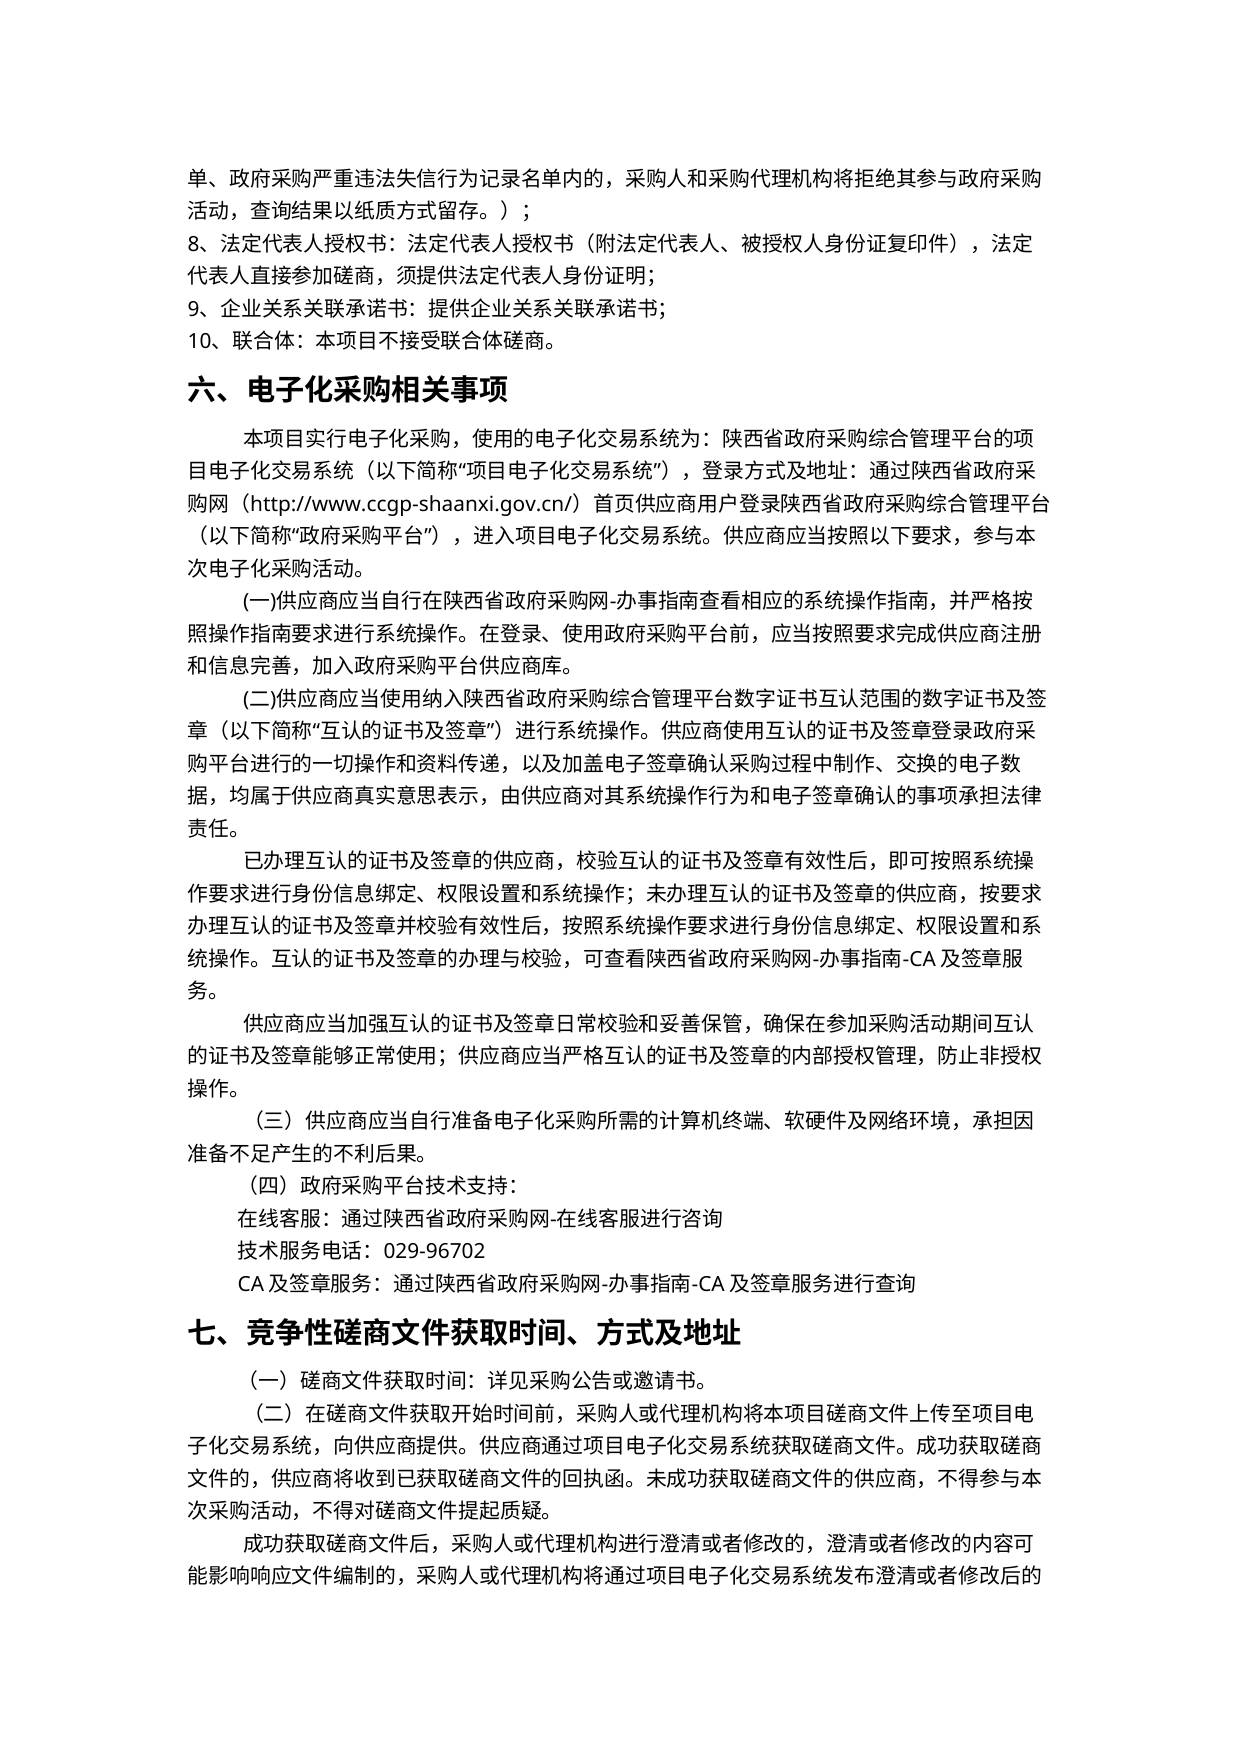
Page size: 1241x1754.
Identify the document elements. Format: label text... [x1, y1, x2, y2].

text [187, 162, 1053, 227]
text 本项目实行电子化采购，使用的电子化交易系统为：陕西省政府采购综合管理平台的项目电子化交易系统（以下简称“项目电子化交易系统”），登录方式及地址：通过陕西省政府采购网（http://www.ccgp-shaanxi.gov.cn/）首页供应商用户登录陕西省政府采购综合管理平台（以下简称“政府采购平台”），进入项目电子化交易系统。供应商应当按照以下要求，参与本次电子化采购活动。 [187, 422, 1053, 584]
text （三）供应商应当自行准备电子化采购所需的计算机终端、软硬件及网络环境，承担因准备不足产生的不利后果。 [187, 1104, 1053, 1169]
text (一)供应商应当自行在陕西省政府采购网-办事指南查看相应的系统操作指南，并严格按照操作指南要求进行系统操作。在登录、使用政府采购平台前，应当按照要求完成供应商注册和信息完善，加入政府采购平台供应商库。 [187, 584, 1053, 682]
text CA及签章服务：通过陕西省政府采购网-办事指南-CA及签章服务进行查询 [187, 1267, 1053, 1299]
text 六、电子化采购相关事项 [187, 357, 1053, 422]
text 9、企业关系关联承诺书：提供企业关系关联承诺书； [187, 292, 1053, 324]
text （四）政府采购平台技术支持： [187, 1169, 1053, 1202]
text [187, 1527, 1053, 1592]
text （一）磋商文件获取时间：详见采购公告或邀请书。 [187, 1364, 1053, 1397]
text 10、联合体：本项目不接受联合体磋商。 [187, 324, 1053, 357]
text （二）在磋商文件获取开始时间前，采购人或代理机构将本项目磋商文件上传至项目电子化交易系统，向供应商提供。供应商通过项目电子化交易系统获取磋商文件。成功获取磋商文件的，供应商将收到已获取磋商文件的回执函。未成功获取磋商文件的供应商，不得参与本次采购活动，不得对磋商文件提起质疑。 [187, 1397, 1053, 1527]
text 供应商应当加强互认的证书及签章日常校验和妥善保管，确保在参加采购活动期间互认的证书及签章能够正常使用；供应商应当严格互认的证书及签章的内部授权管理，防止非授权操作。 [187, 1007, 1053, 1104]
text 技术服务电话：029-96702 [187, 1234, 1053, 1267]
text 已办理互认的证书及签章的供应商，校验互认的证书及签章有效性后，即可按照系统操作要求进行身份信息绑定、权限设置和系统操作；未办理互认的证书及签章的供应商，按要求办理互认的证书及签章并校验有效性后，按照系统操作要求进行身份信息绑定、权限设置和系统操作。互认的证书及签章的办理与校验，可查看陕西省政府采购网-办事指南-CA及签章服务。 [187, 844, 1053, 1007]
text 8、法定代表人授权书：法定代表人授权书（附法定代表人、被授权人身份证复印件），法定代表人直接参加磋商，须提供法定代表人身份证明； [187, 227, 1053, 292]
text (二)供应商应当使用纳入陕西省政府采购综合管理平台数字证书互认范围的数字证书及签章（以下简称“互认的证书及签章”）进行系统操作。供应商使用互认的证书及签章登录政府采购平台进行的一切操作和资料传递，以及加盖电子签章确认采购过程中制作、交换的电子数据，均属于供应商真实意思表示，由供应商对其系统操作行为和电子签章确认的事项承担法律责任。 [187, 682, 1053, 844]
text 在线客服：通过陕西省政府采购网-在线客服进行咨询 [187, 1202, 1053, 1234]
text 七、竞争性磋商文件获取时间、方式及地址 [187, 1299, 1053, 1364]
